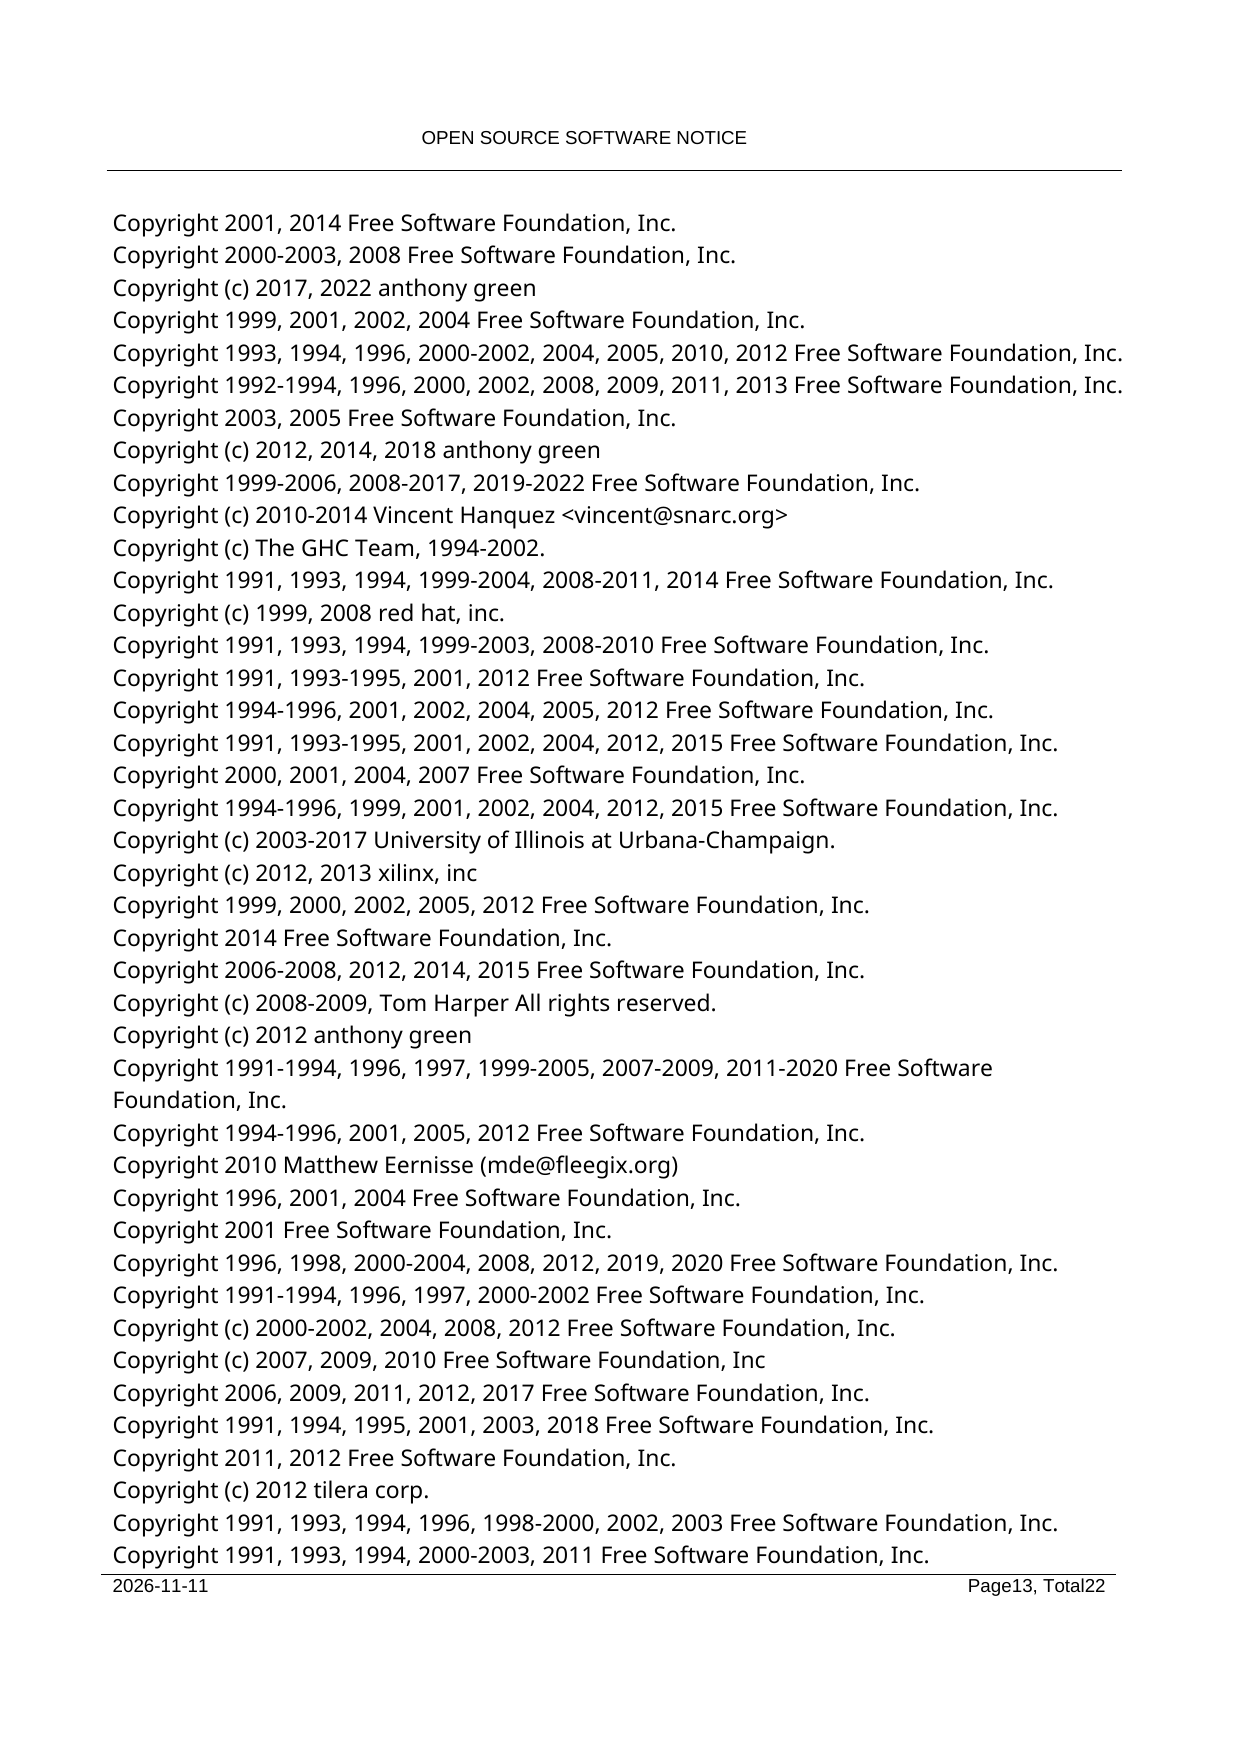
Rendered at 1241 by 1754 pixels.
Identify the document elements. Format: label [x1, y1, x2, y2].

text [112, 206, 1128, 1571]
